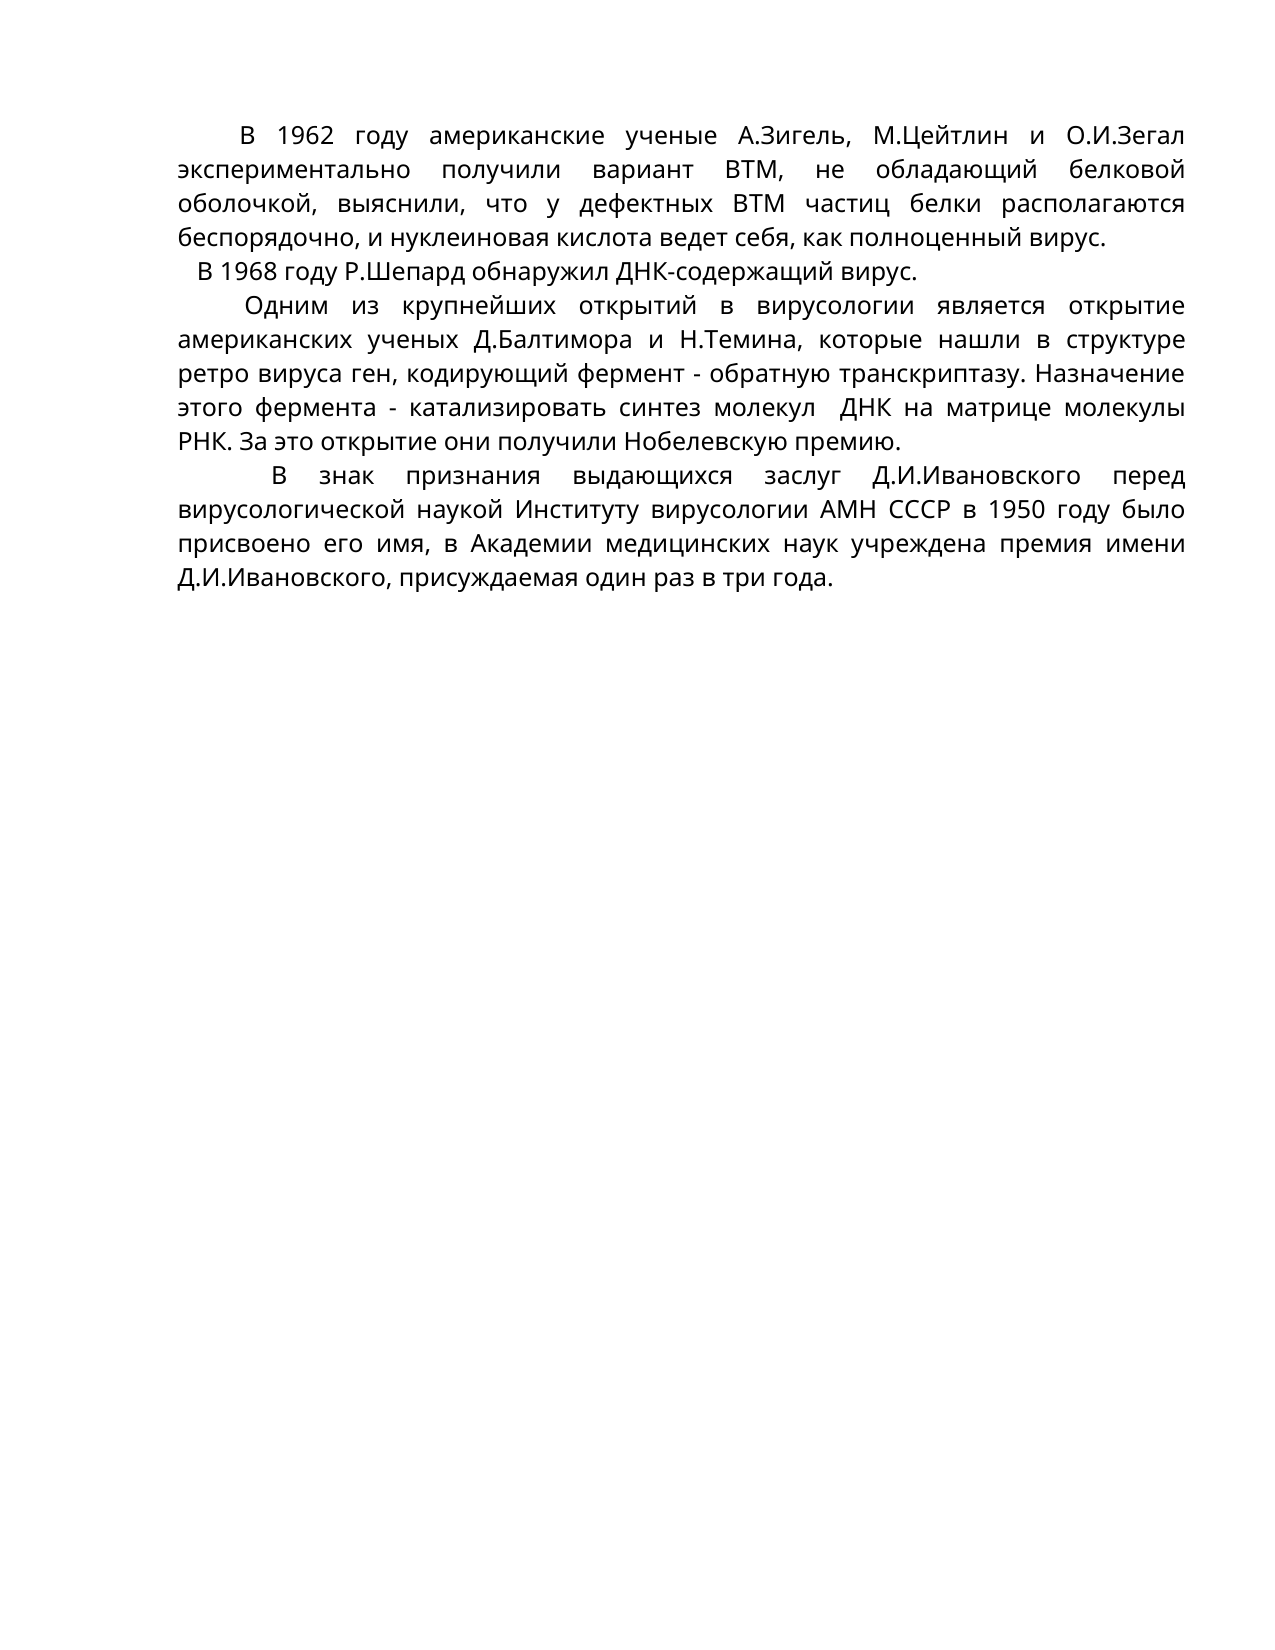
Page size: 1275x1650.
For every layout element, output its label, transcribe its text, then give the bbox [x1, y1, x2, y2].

text В 1962 году американские ученые А.Зигель, М.Цейтлин и О.И.Зегал экспериментально получили вариант ВТМ, не обладающий белковой оболочкой, выяснили, что у дефектных ВТМ частиц белки располагаются беспорядочно, и нуклеиновая кислота ведет себя, как полноценный вирус. [177, 118, 1186, 254]
text Одним из крупнейших открытий в вирусологии является открытие американских ученых Д.Балтимора и Н.Темина, которые нашли в структуре ретро вируса ген, кодирующий фермент - обратную транскриптазу. Назначение этого фермента - катализировать синтез молекул ДНК на матрице молекулы РНК. За это открытие они получили Нобелевскую премию. [177, 288, 1186, 458]
text В знак признания выдающихся заслуг Д.И.Ивановского перед вирусологической наукой Институту вирусологии АМН СССР в 1950 году было присвоено его имя, в Академии медицинских наук учреждена премия имени Д.И.Ивановского, присуждаемая один раз в три года. [177, 458, 1186, 593]
text В 1968 году Р.Шепард обнаружил ДНК-содержащий вирус. [177, 254, 1186, 288]
